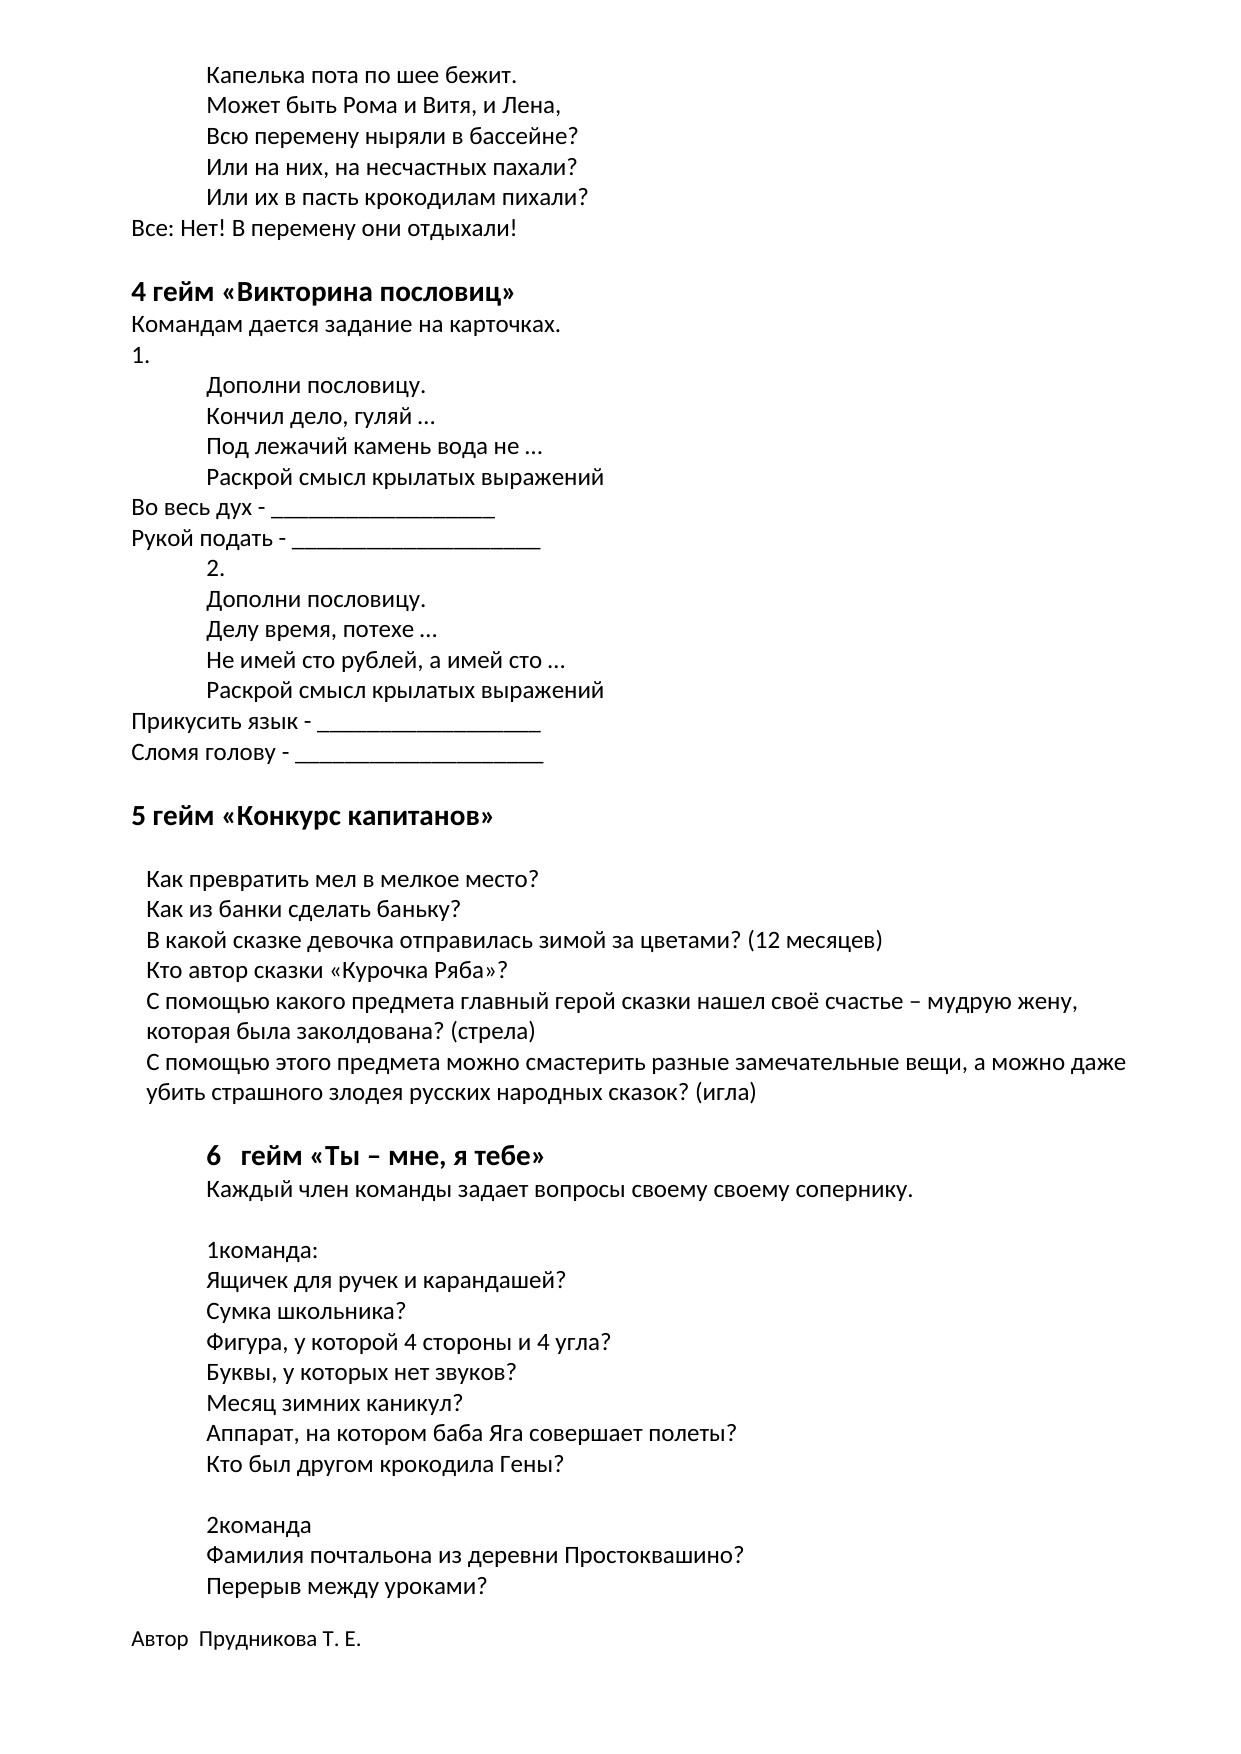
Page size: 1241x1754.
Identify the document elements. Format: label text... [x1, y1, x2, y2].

text Прикусить язык - __________________ [131, 705, 1152, 736]
text Во весь дух - __________________ [131, 491, 1152, 522]
list Капелька пота по шее бежит. [206, 59, 1152, 89]
list Под лежачий камень вода не … [206, 430, 1152, 461]
text Командам дается задание на карточках. [131, 308, 1152, 339]
list Фигура, у которой 4 стороны и 4 угла? [206, 1326, 1152, 1356]
list Месяц зимних каникул? [206, 1387, 1152, 1417]
list Сумка школьника? [206, 1295, 1152, 1326]
text Сломя голову - ____________________ [131, 736, 1152, 766]
list Раскрой смысл крылатых выражений [206, 674, 1152, 705]
list Делу время, потехе … [206, 613, 1152, 644]
text 4 гейм «Викторина пословиц» [131, 273, 1152, 308]
text 5 гейм «Конкурс капитанов» [131, 797, 1152, 832]
list 1команда: [206, 1234, 1152, 1265]
list Кто автор сказки «Курочка Ряба»? [146, 954, 1152, 985]
list Каждый член команды задает вопросы своему своему сопернику. [206, 1173, 1152, 1204]
text 1. [131, 339, 1152, 369]
list Не имей сто рублей, а имей сто … [206, 644, 1152, 674]
list Может быть Рома и Витя, и Лена, [206, 89, 1152, 120]
list Буквы, у которых нет звуков? [206, 1356, 1152, 1387]
list Дополни пословицу. [206, 583, 1152, 613]
list Или на них, на несчастных пахали? [206, 151, 1152, 181]
list Аппарат, на котором баба Яга совершает полеты? [206, 1417, 1152, 1448]
list Раскрой смысл крылатых выражений [206, 461, 1152, 491]
list Кончил дело, гуляй … [206, 400, 1152, 430]
list Кто был другом крокодила Гены? [206, 1448, 1152, 1478]
list Как из банки сделать баньку? [146, 893, 1152, 924]
list С помощью какого предмета главный герой сказки нашел своё счастье – мудрую жену, которая была заколдована? (стрела) [146, 985, 1152, 1046]
list В какой сказке девочка отправилась зимой за цветами? (12 месяцев) [146, 924, 1152, 954]
text Все: Нет! В перемену они отдыхали! [131, 212, 1152, 242]
list Перерыв между уроками? [206, 1570, 1152, 1600]
list Фамилия почтальона из деревни Простоквашино? [206, 1539, 1152, 1570]
list Всю перемену ныряли в бассейне? [206, 120, 1152, 151]
list Как превратить мел в мелкое место? [146, 863, 1152, 893]
list 2команда [206, 1509, 1152, 1539]
list 2. [206, 552, 1152, 583]
list Дополни пословицу. [206, 369, 1152, 400]
list С помощью этого предмета можно смастерить разные замечательные вещи, а можно даже убить страшного злодея русских народных сказок? (игла) [146, 1046, 1152, 1107]
list Ящичек для ручек и карандашей? [206, 1265, 1152, 1295]
list 6 гейм «Ты – мне, я тебе» [206, 1137, 1152, 1173]
list Или их в пасть крокодилам пихали? [206, 181, 1152, 212]
text Рукой подать - ____________________ [131, 522, 1152, 552]
